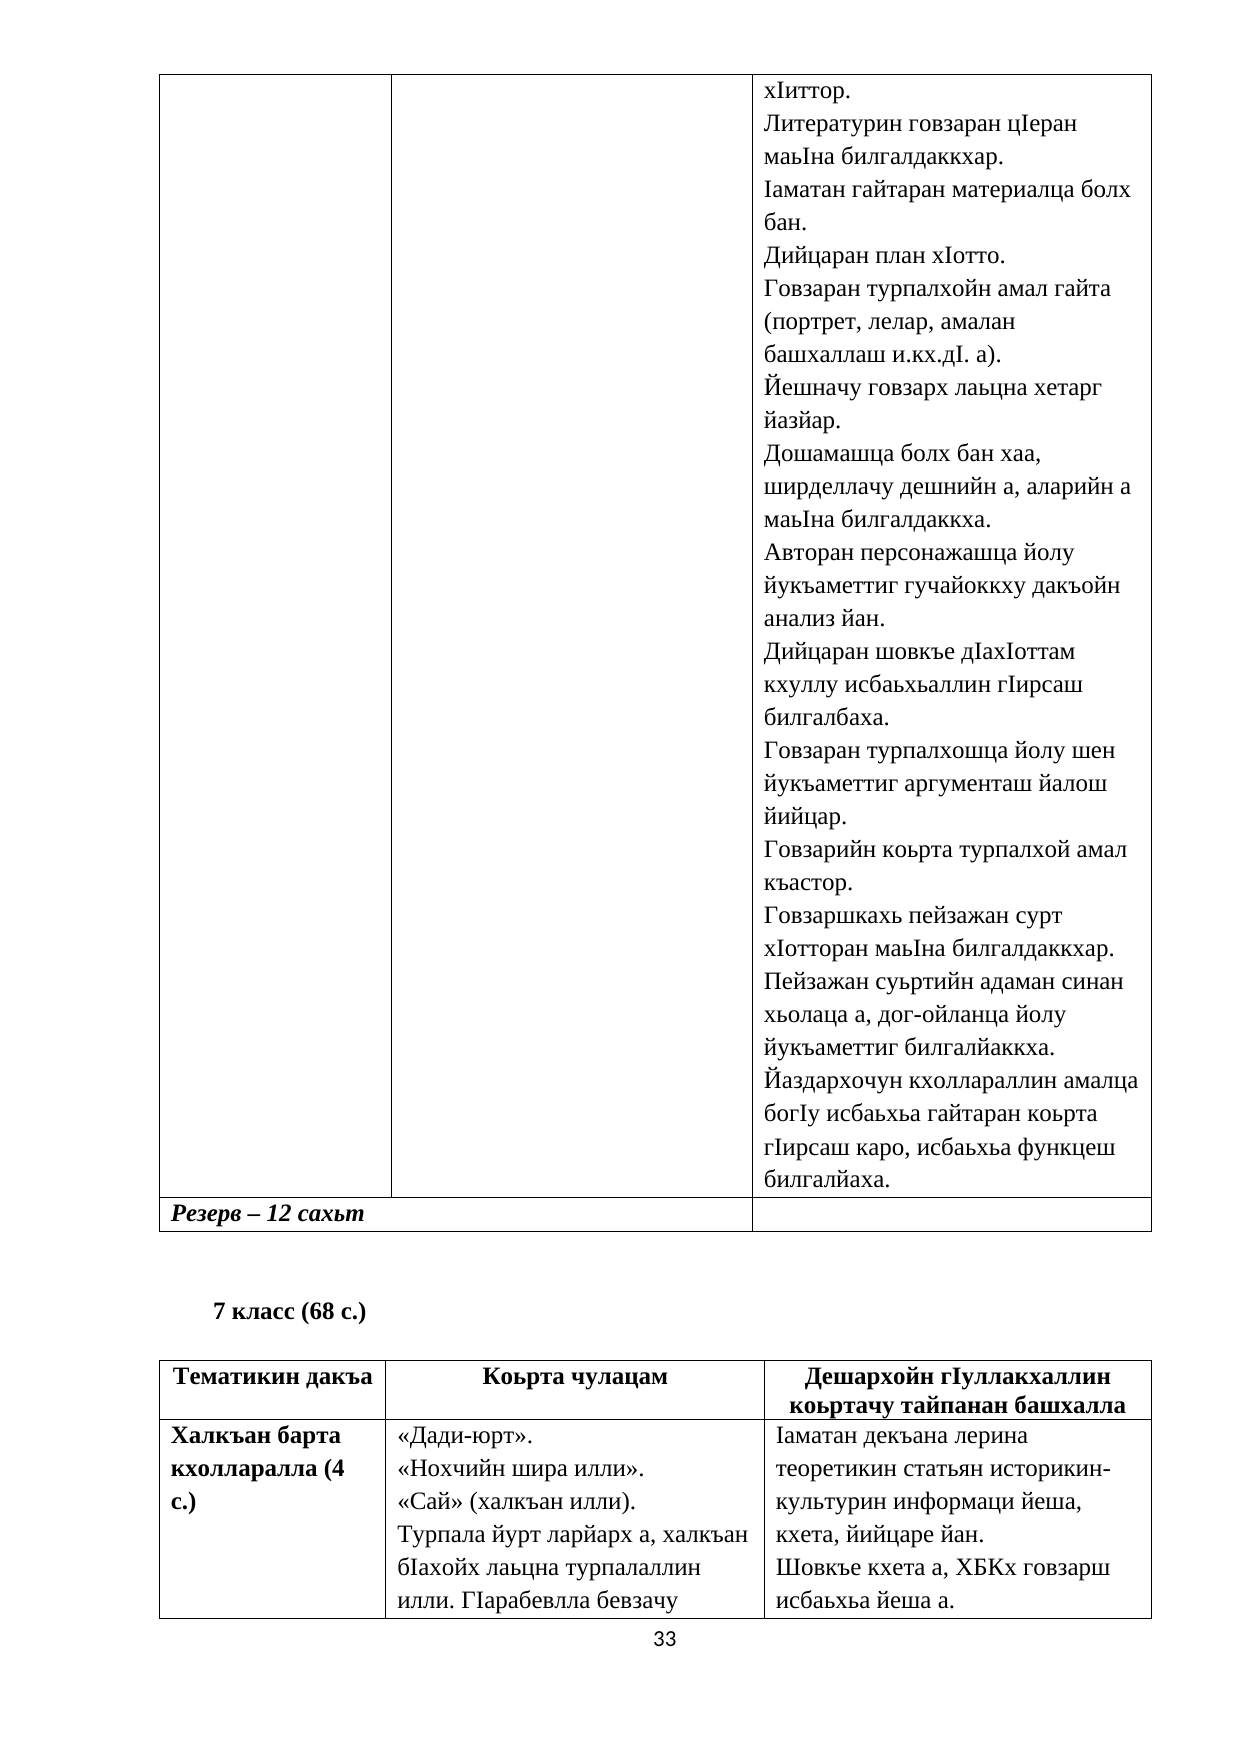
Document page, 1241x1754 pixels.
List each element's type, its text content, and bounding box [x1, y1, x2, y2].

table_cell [386, 1420, 764, 1617]
table_cell [753, 1198, 1151, 1231]
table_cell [753, 75, 1151, 1197]
table_header Коьрта чулацам [386, 1361, 764, 1419]
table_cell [392, 75, 752, 1197]
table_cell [160, 75, 391, 1197]
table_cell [160, 1420, 385, 1617]
text 7 класс (68 с.) [213, 1296, 1152, 1325]
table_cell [765, 1420, 1151, 1617]
table_header Тематикин дакъа [160, 1361, 385, 1419]
table_header Дешархойн гIуллакхаллин коьртачу тайпанан башхалла [765, 1361, 1151, 1419]
table_cell Резерв – 12 сахьт [160, 1198, 752, 1231]
